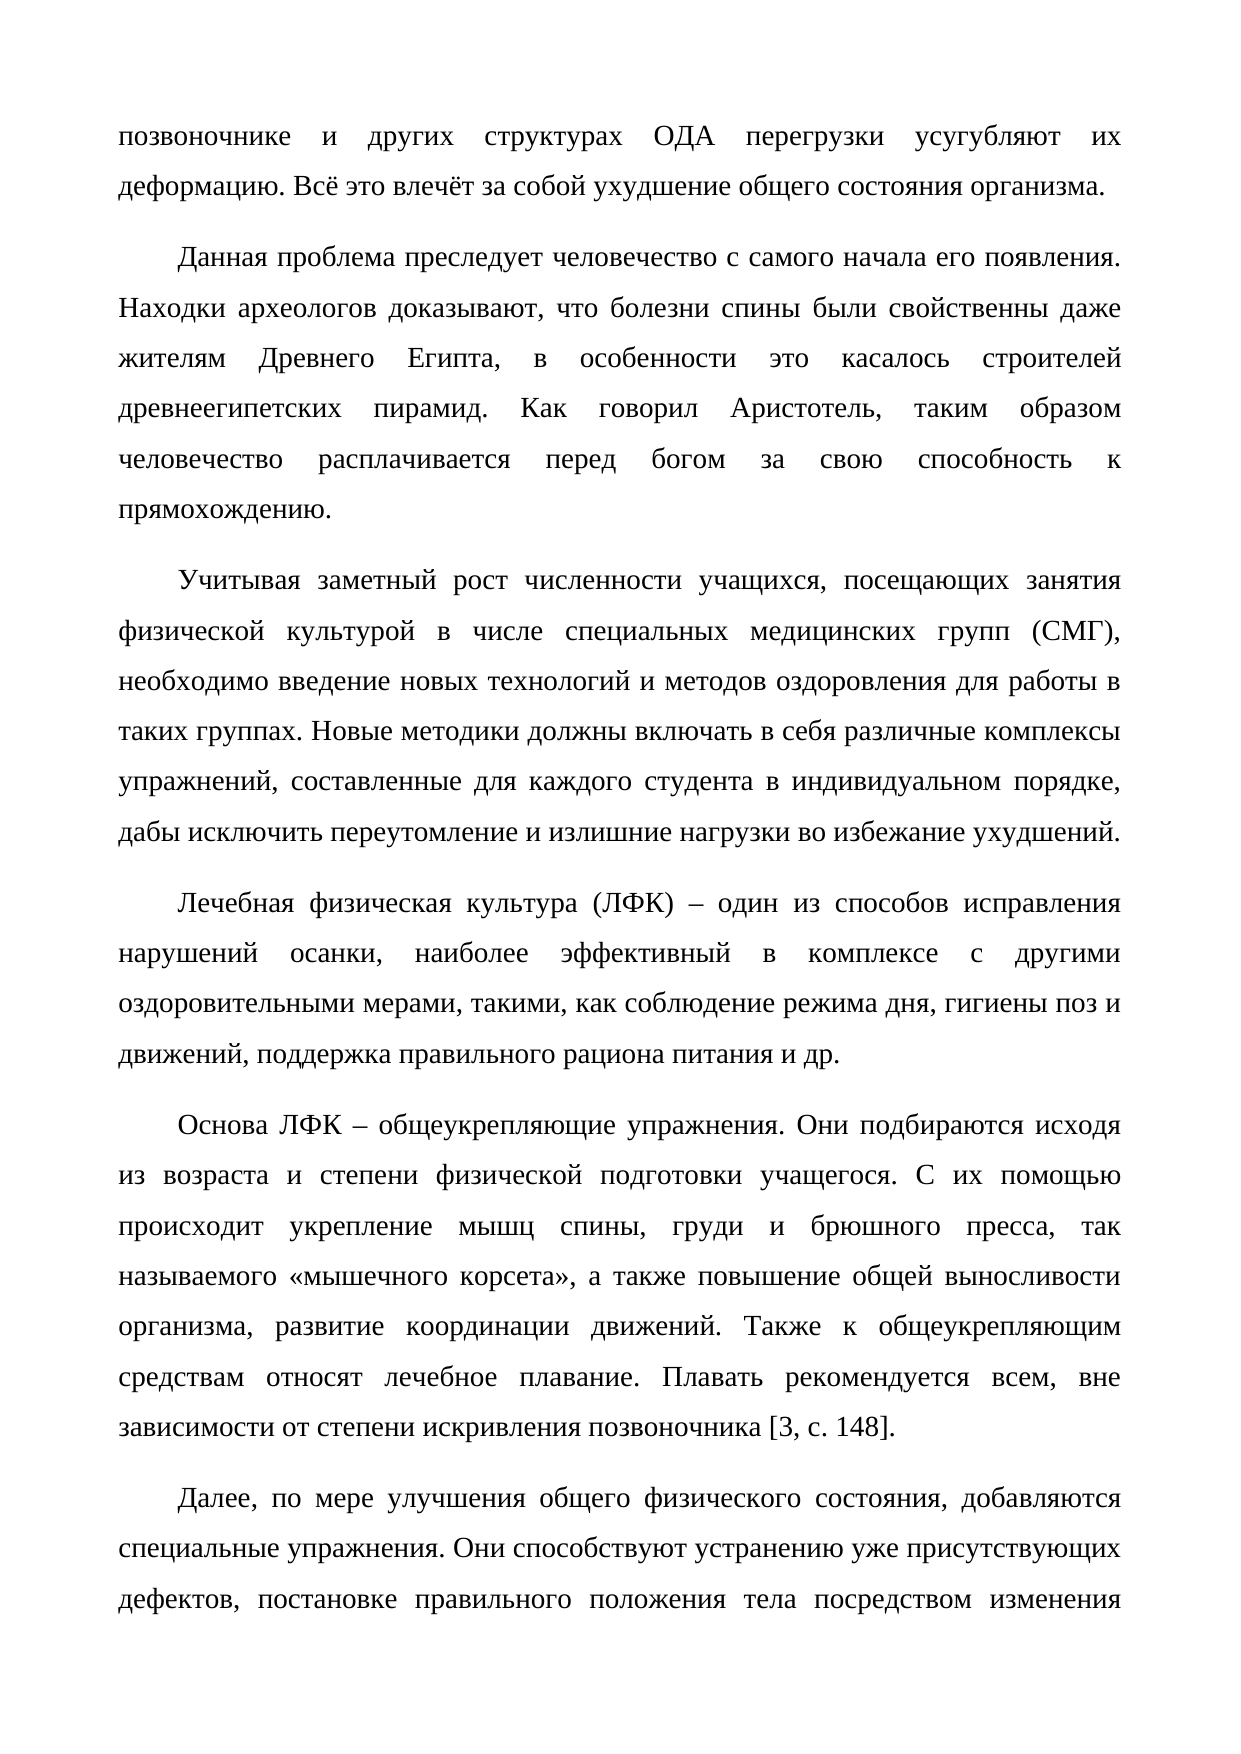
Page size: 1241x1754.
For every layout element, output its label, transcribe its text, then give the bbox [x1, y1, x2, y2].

text Учитывая заметный рост численности учащихся, посещающих занятия физической культурой в числе специальных медицинских групп (СМГ), необходимо введение новых технологий и методов оздоровления для работы в таких группах. Новые методики должны включать в себя различные комплексы упражнений, составленные для каждого студента в индивидуальном порядке, дабы исключить переутомление и излишние нагрузки во избежание ухудшений. [118, 562, 1122, 847]
text Лечебная физическая культура (ЛФК) – один из способов исправления нарушений осанки, наиболее эффективный в комплексе с другими оздоровительными мерами, такими, как соблюдение режима дня, гигиены поз и движений, поддержка правильного рациона питания и др. [118, 885, 1122, 1069]
text Данная проблема преследует человечество с самого начала его появления. Находки археологов доказывают, что болезни спины были свойственны даже жителям Древнего Египта, в особенности это касалось строителей древнеегипетских пирамид. Как говорил Аристотель, таким образом человечество расплачивается перед богом за свою способность к прямохождению. [118, 239, 1122, 525]
text Основа ЛФК – общеукрепляющие упражнения. Они подбираются исходя из возраста и степени физической подготовки учащегося. С их помощью происходит укрепление мышц спины, груди и брюшного пресса, так называемого «мышечного корсета», а также повышение общей выносливости организма, развитие координации движений. Также к общеукрепляющим средствам относят лечебное плавание. Плавать рекомендуется всем, вне зависимости от степени искривления позвоночника [3, с. 148]. [118, 1107, 1122, 1442]
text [118, 1480, 1122, 1614]
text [118, 118, 1122, 202]
